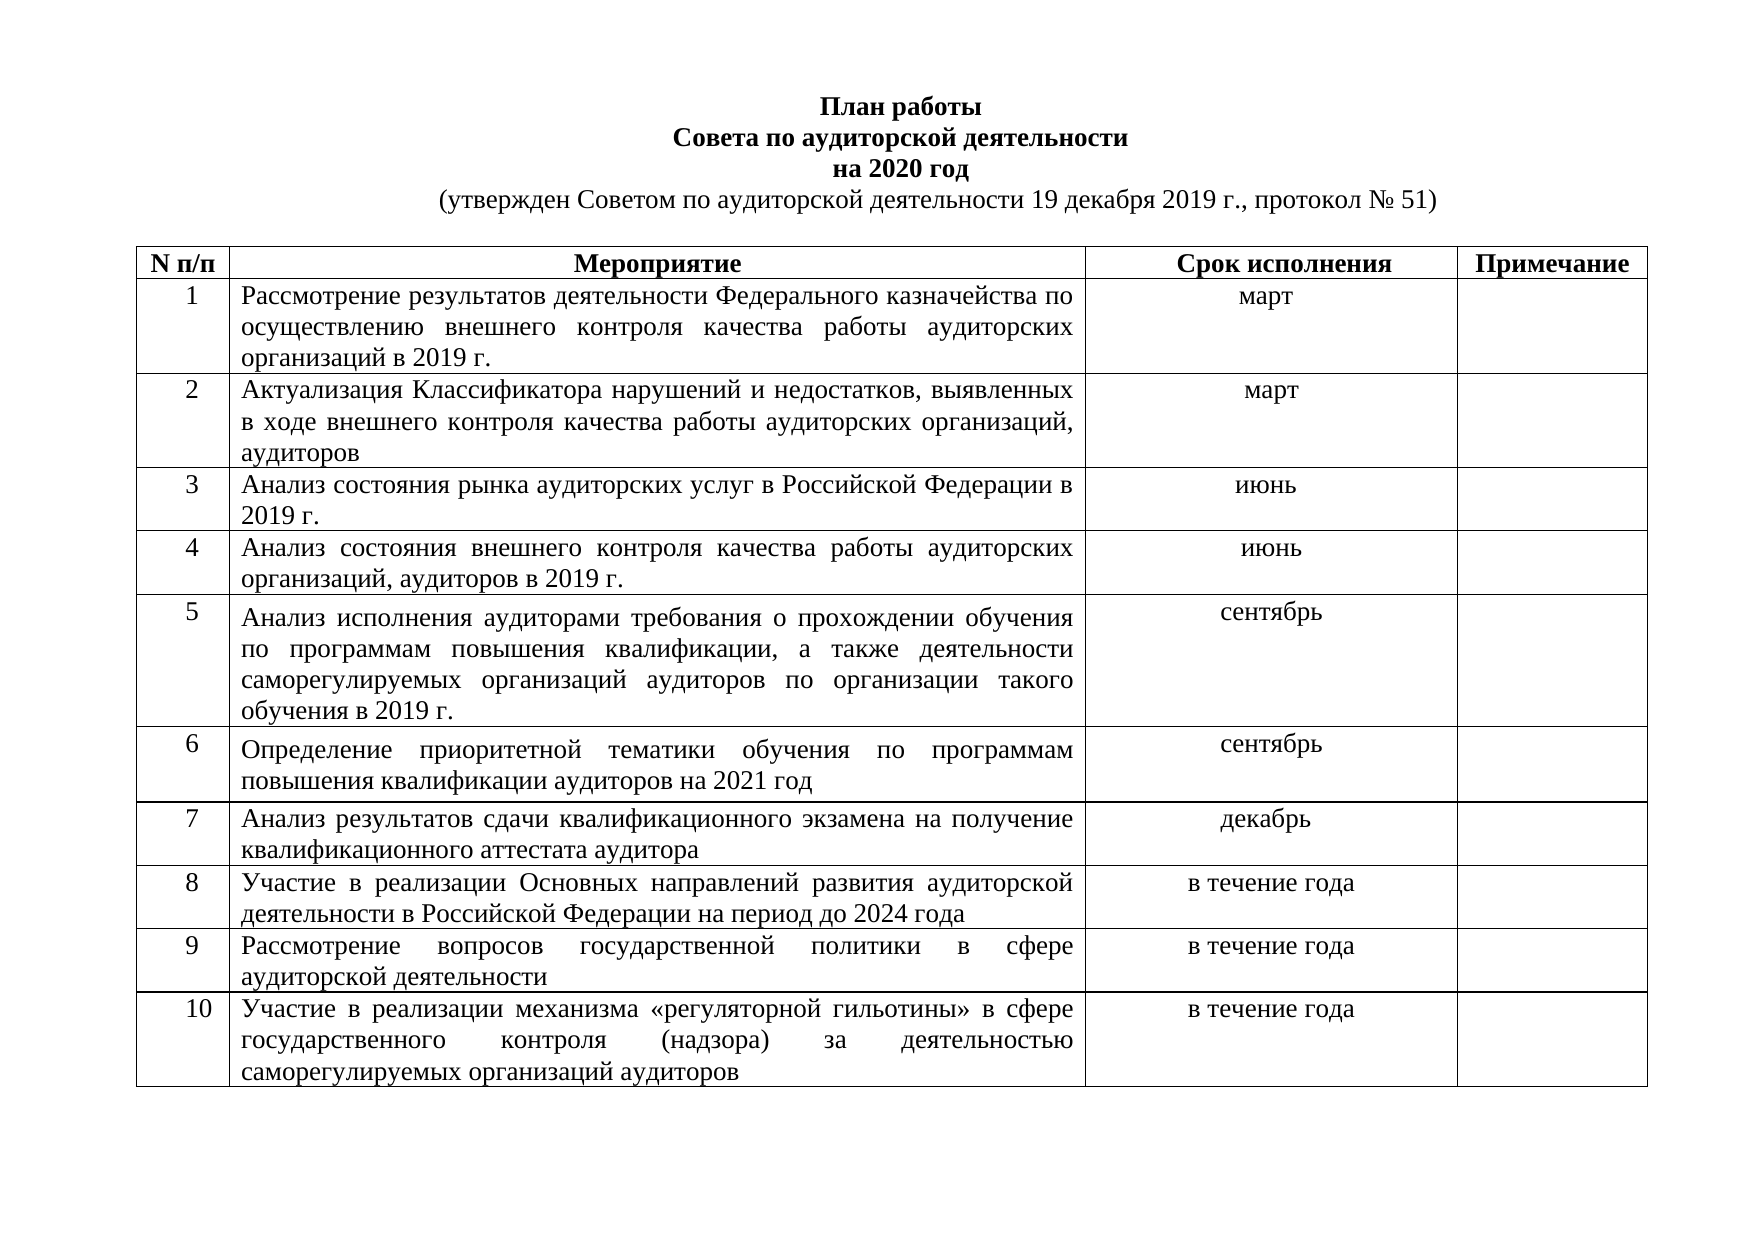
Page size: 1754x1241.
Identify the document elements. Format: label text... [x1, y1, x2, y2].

table_cell [1458, 803, 1647, 865]
table_cell [1458, 374, 1647, 467]
table_cell [137, 468, 229, 530]
table_cell [137, 279, 229, 373]
table_cell Анализ состояния рынка аудиторских услуг в Российской Федерации в 2019 г. [230, 468, 1085, 530]
table_cell [137, 595, 229, 726]
table_cell в течение года [1086, 866, 1457, 928]
table_cell [137, 803, 229, 865]
table_cell июнь [1086, 468, 1457, 530]
table_cell [1458, 929, 1647, 991]
table_cell сентябрь [1086, 727, 1457, 801]
table_cell [137, 531, 229, 594]
table_cell [1458, 727, 1647, 801]
table_cell март [1086, 374, 1457, 467]
table_cell в течение года [1086, 993, 1457, 1086]
text на 2020 год [148, 152, 1653, 184]
table_cell Актуализация Классификатора нарушений и недостатков, выявленных в ходе внешнего контроля качества работы аудиторских организаций, аудиторов [230, 374, 1085, 467]
table_header Мероприятие [230, 247, 1085, 278]
text Совета по аудиторской деятельности [148, 121, 1653, 152]
table_cell Анализ исполнения аудиторами требования о прохождении обучения по программам повышения квалификации, а также деятельности саморегулируемых организаций аудиторов по организации такого обучения в 2019 г. [230, 595, 1085, 726]
table_cell [1458, 595, 1647, 726]
table_cell [1458, 279, 1647, 373]
table_cell [1458, 468, 1647, 530]
table_cell Анализ состояния внешнего контроля качества работы аудиторских организаций, аудиторов в 2019 г. [230, 531, 1085, 594]
table_cell [137, 727, 229, 801]
table_cell Участие в реализации Основных направлений развития аудиторской деятельности в Российской Федерации на период до 2024 года [230, 866, 1085, 928]
table_header N п/п [137, 247, 229, 278]
table_cell [137, 993, 229, 1086]
table_cell [137, 929, 229, 991]
table_cell март [1086, 279, 1457, 373]
table_cell сентябрь [1086, 595, 1457, 726]
table_cell Определение приоритетной тематики обучения по программам повышения квалификации аудиторов на 2021 год [230, 727, 1085, 801]
table_cell [1458, 531, 1647, 594]
table_header Срок исполнения [1086, 247, 1457, 278]
table_cell [1458, 866, 1647, 928]
table_cell декабрь [1086, 803, 1457, 865]
table_cell [1458, 993, 1647, 1086]
table_cell июнь [1086, 531, 1457, 594]
text План работы [148, 90, 1653, 121]
table_cell [137, 374, 229, 467]
table_cell [137, 866, 229, 928]
table_header Примечание [1458, 247, 1647, 278]
table_cell в течение года [1086, 929, 1457, 991]
table_cell Рассмотрение результатов деятельности Федерального казначейства по осуществлению внешнего контроля качества работы аудиторских организаций в 2019 г. [230, 279, 1085, 373]
text (утвержден Советом по аудиторской деятельности 19 декабря 2019 г., протокол № 51) [148, 184, 1653, 215]
table_cell Рассмотрение вопросов государственной политики в сфере аудиторской деятельности [230, 929, 1085, 991]
table_cell Участие в реализации механизма «регуляторной гильотины» в сфере государственного контроля (надзора) за деятельностью саморегулируемых организаций аудиторов [230, 993, 1085, 1086]
table_cell Анализ результатов сдачи квалификационного экзамена на получение квалификационного аттестата аудитора [230, 803, 1085, 865]
